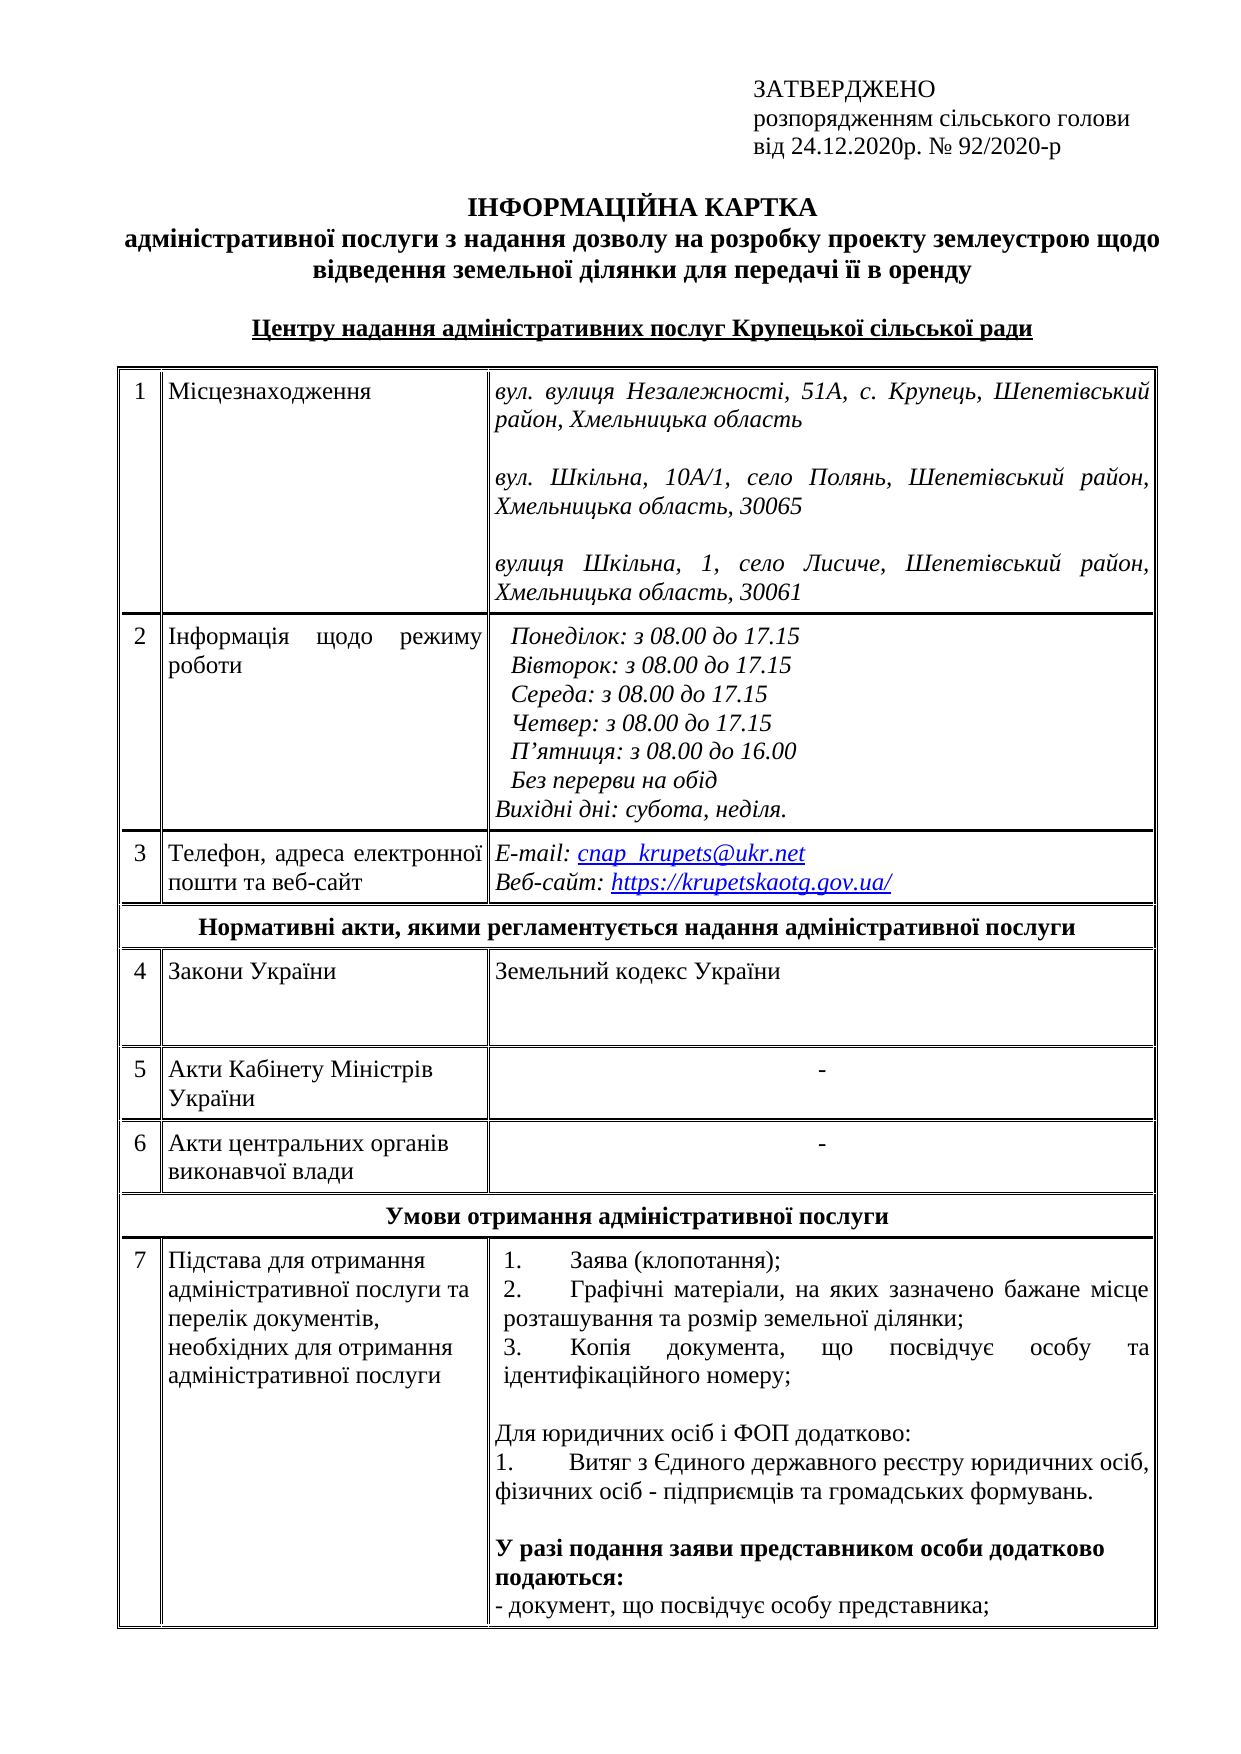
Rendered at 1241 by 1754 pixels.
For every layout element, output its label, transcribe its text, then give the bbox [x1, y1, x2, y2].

table_cell Нормативні акти, якими регламентується надання адміністративної послуги [120, 902, 1155, 947]
text ЗАТВЕРДЖЕНО [753, 74, 1167, 103]
table_cell 5 [118, 1045, 162, 1118]
table_cell 4 [118, 947, 162, 1045]
text Центру надання адміністративних послуг Крупецької сільської ради [118, 313, 1167, 342]
text адміністративної послуги з надання дозволу на розробку проекту землеустрою щодо відведення земельної ділянки для передачі її в оренду [118, 222, 1167, 285]
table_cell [162, 1239, 488, 1626]
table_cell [489, 1236, 1154, 1626]
table_cell Акти Кабінету Міністрів України [163, 1048, 487, 1118]
table_cell Закони України [163, 950, 487, 1045]
table_cell - [489, 1045, 1156, 1118]
table_cell 7 [120, 1236, 162, 1626]
text від 24.12.2020р. № 92/2020-р [753, 131, 1167, 160]
table_cell 2 [120, 612, 160, 829]
table_cell Телефон, адреса електронної пошти та веб-сайт [163, 832, 487, 902]
table_cell - [490, 1118, 1155, 1191]
table_cell Понеділок: з 08.00 до 17.15 Вівторок: з 08.00 до 17.15 Середа: з 08.00 до 17.15 Четвер: з 08.00 до 17.15 П’ятниця: з 08.00 до 16.00 Без перерви на обід Вихідні дні: субота, неділя. [490, 612, 1154, 829]
table_cell 3 [120, 829, 160, 902]
text ІНФОРМАЦІЙНА КАРТКА [118, 191, 1167, 222]
table_cell 6 [120, 1118, 160, 1191]
text розпорядженням сільського голови [753, 103, 1167, 131]
table_cell Інформація щодо режиму роботи [163, 615, 487, 829]
table_cell Акти центральних органів виконавчої влади [163, 1122, 487, 1191]
table_header 1 [120, 370, 162, 612]
table_cell Умови отримання адміністративної послуги [120, 1191, 1155, 1236]
table_cell E-mail: cnap_krupets@ukr.net Веб-сайт: https://krupetskaotg.gov.ua/ [490, 829, 1154, 902]
table_header вул. вулиця Незалежності, 51А, с. Крупець, Шепетівський район, Хмельницька область вул. Шкільна, 10А/1, село Полянь, Шепетівський район, Хмельницька область, 30065 вулиця Шкільна, 1, село Лисиче, Шепетівський район, Хмельницька область, 30061 [489, 370, 1154, 612]
table_header Місцезнаходження [162, 370, 488, 612]
table_cell Земельний кодекс України [489, 947, 1156, 1045]
